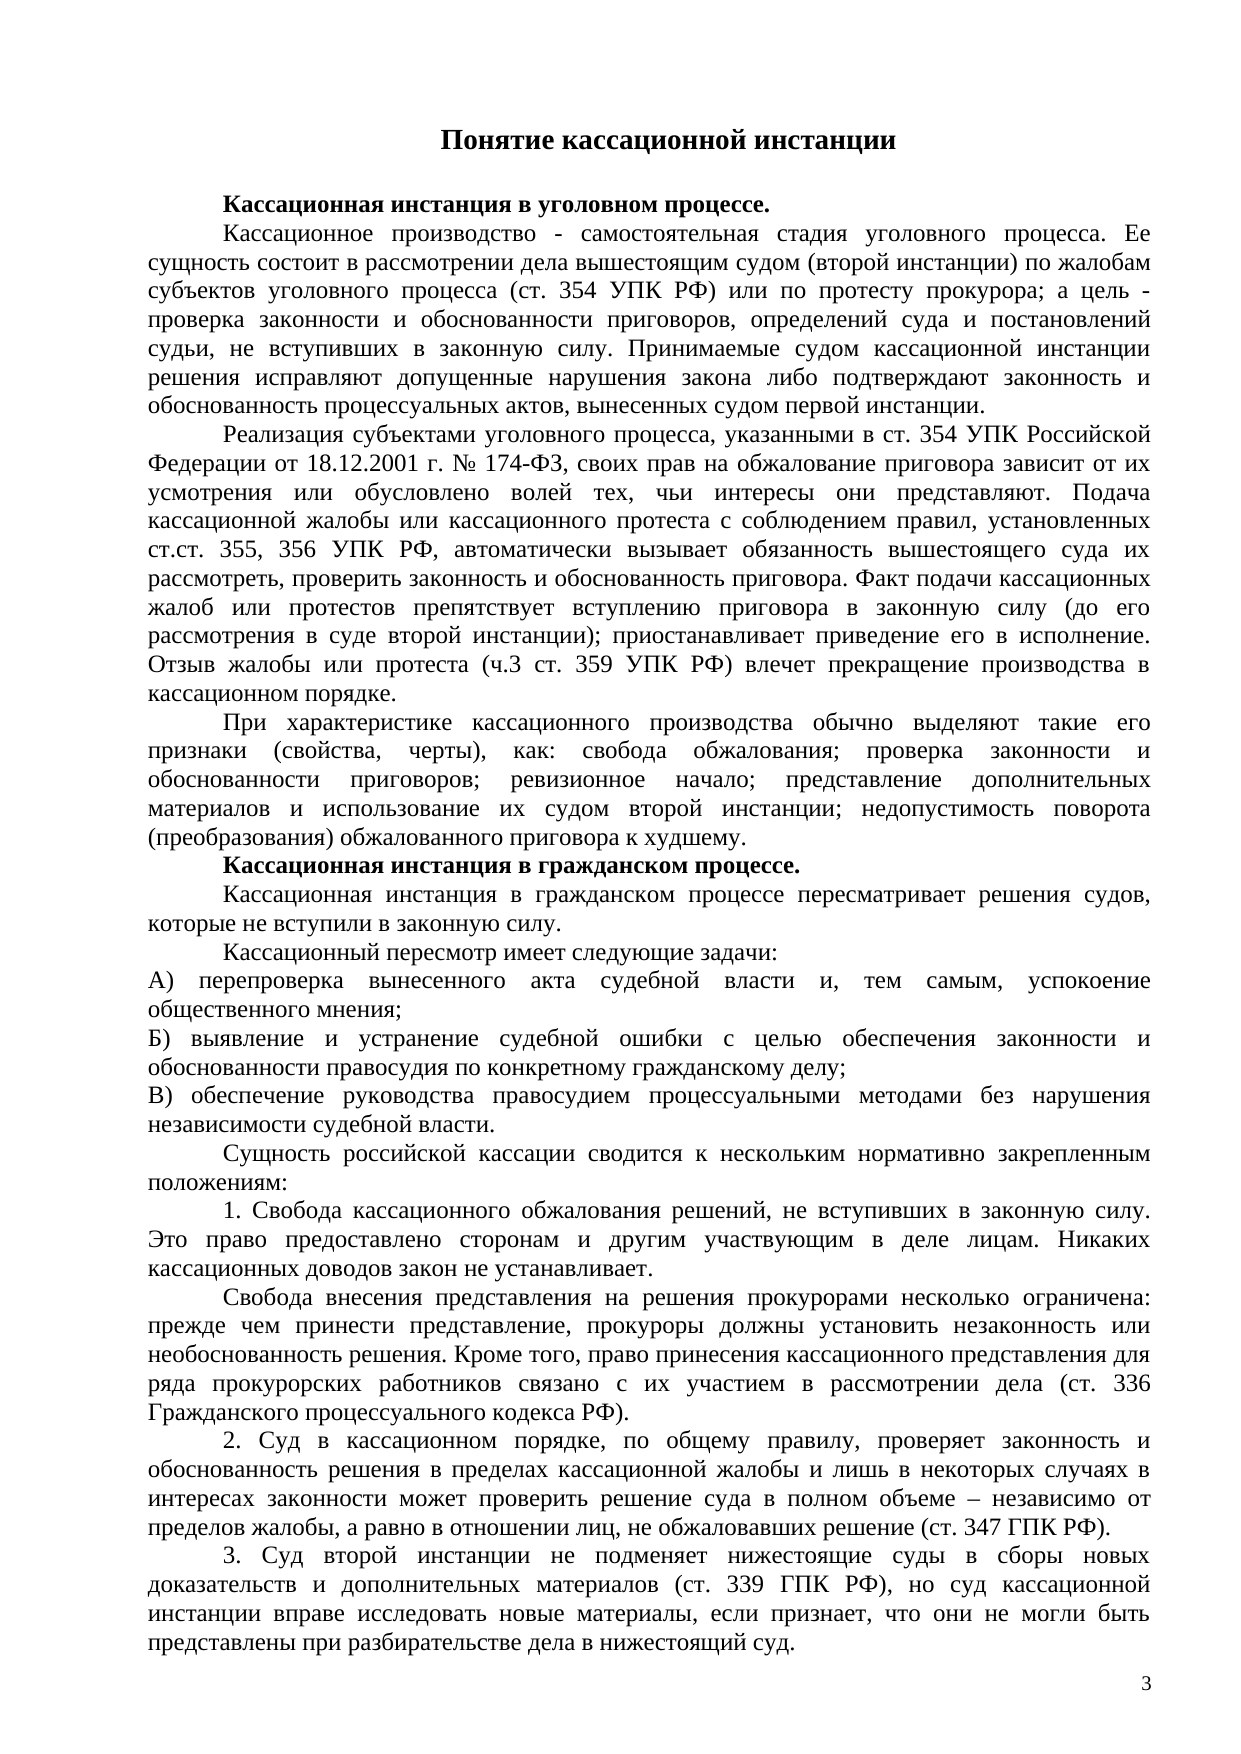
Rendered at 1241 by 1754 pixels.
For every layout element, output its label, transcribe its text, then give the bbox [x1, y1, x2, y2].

text В) обеспечение руководства правосудием процессуальными методами без нарушения независимости судебной власти. [148, 1081, 1152, 1138]
text Б) выявление и устранение судебной ошибки с целью обеспечения законности и обоснованности правосудия по конкретному гражданскому делу; [148, 1023, 1152, 1081]
text Реализация субъектами уголовного процесса, указанными в ст. 354 УПК Российской Федерации от 18.12.2001 г. № 174-ФЗ, своих прав на обжалование приговора зависит от их усмотрения или обусловлено волей тех, чьи интересы они представляют. Подача кассационной жалобы или кассационного протеста с соблюдением правил, установленных ст.ст. 355, 356 УПК РФ, автоматически вызывает обязанность вышестоящего суда их рассмотреть, проверить законность и обоснованность приговора. Факт подачи кассационных жалоб или протестов препятствует вступлению приговора в законную силу (до его рассмотрения в суде второй инстанции); приостанавливает приведение его в исполнение. Отзыв жалобы или протеста (ч.3 ст. 359 УПК РФ) влечет прекращение производства в кассационном порядке. [148, 419, 1152, 707]
text При характеристике кассационного производства обычно выделяют такие его признаки (свойства, черты), как: свобода обжалования; проверка законности и обоснованности приговоров; ревизионное начало; представление дополнительных материалов и использование их судом второй инстанции; недопустимость поворота (преобразования) обжалованного приговора к худшему. [148, 707, 1152, 851]
subtitle Понятие кассационной инстанции [185, 122, 1152, 156]
text Кассационный пересмотр имеет следующие задачи: [148, 937, 1152, 966]
text Кассационное производство - самостоятельная стадия уголовного процесса. Ее сущность состоит в рассмотрении дела вышестоящим судом (второй инстанции) по жалобам субъектов уголовного процесса (ст. 354 УПК РФ) или по протесту прокурора; а цель - проверка законности и обоснованности приговоров, определений суда и постановлений судьи, не вступивших в законную силу. Принимаемые судом кассационной инстанции решения исправляют допущенные нарушения закона либо подтверждают законность и обоснованность процессуальных актов, вынесенных судом первой инстанции. [148, 218, 1152, 419]
text 3. Суд второй инстанции не подменяет нижестоящие суды в сборы новых доказательств и дополнительных материалов (ст. 339 ГПК РФ), но суд кассационной инстанции вправе исследовать новые материалы, если признает, что они не могли быть представлены при разбирательстве дела в нижестоящий суд. [148, 1541, 1152, 1656]
text Свобода внесения представления на решения прокурорами несколько ограничена: прежде чем принести представление, прокуроры должны установить незаконность или необоснованность решения. Кроме того, право принесения кассационного представления для ряда прокурорских работников связано с их участием в рассмотрении дела (ст. 336 Гражданского процессуального кодекса РФ). [148, 1282, 1152, 1426]
text Кассационная инстанция в уголовном процессе. [148, 189, 1152, 218]
text Сущность российской кассации сводится к нескольким нормативно закрепленным положениям: [148, 1138, 1152, 1196]
text Кассационная инстанция в гражданском процессе. [185, 851, 1152, 879]
text 2. Суд в кассационном порядке, по общему правилу, проверяет законность и обоснованность решения в пределах кассационной жалобы и лишь в некоторых случаях в интересах законности может проверить решение суда в полном объеме – независимо от пределов жалобы, а равно в отношении лиц, не обжаловавших решение (ст. 347 ГПК РФ). [148, 1426, 1152, 1541]
text 1. Свобода кассационного обжалования решений, не вступивших в законную силу. Это право предоставлено сторонам и другим участвующим в деле лицам. Никаких кассационных доводов закон не устанавливает. [148, 1196, 1152, 1282]
text А) перепроверка вынесенного акта судебной власти и, тем самым, успокоение общественного мнения; [148, 966, 1152, 1023]
text Кассационная инстанция в гражданском процессе пересматривает решения судов, которые не вступили в законную силу. [148, 879, 1152, 937]
